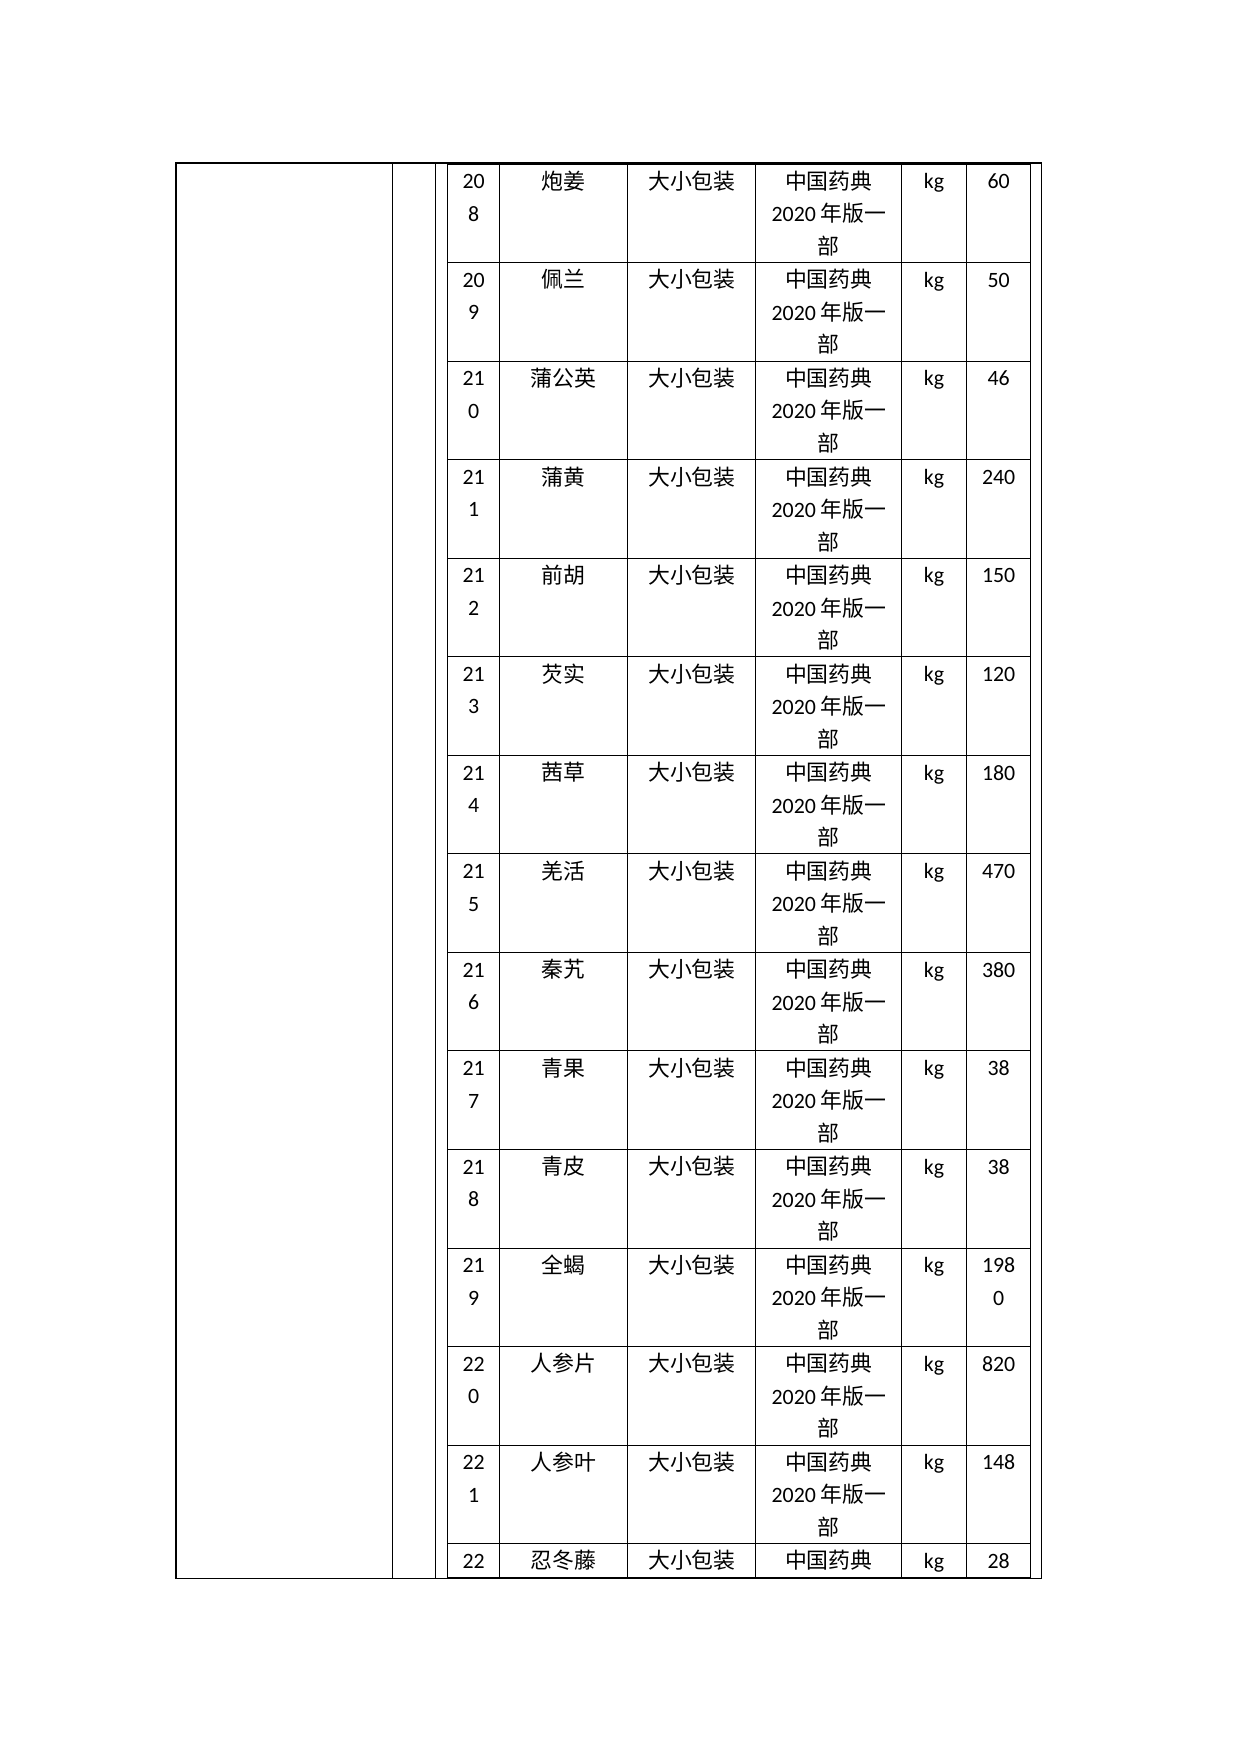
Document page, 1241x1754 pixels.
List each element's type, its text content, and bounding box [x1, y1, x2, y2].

table_cell 一、规格及执行标准： 中药饮片需求一览表 [628, 854, 755, 952]
table_cell 一、规格及执行标准： 中药饮片需求一览表 [902, 756, 966, 853]
table_cell 一、规格及执行标准： 中药饮片需求一览表 [902, 559, 966, 656]
table_cell 一、规格及执行标准： 中药饮片需求一览表 [756, 657, 901, 755]
table_cell 一、规格及执行标准： 中药饮片需求一览表 [902, 1150, 966, 1248]
table_cell 一、规格及执行标准： 中药饮片需求一览表 [628, 559, 755, 656]
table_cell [756, 1544, 901, 1577]
table_cell 一、规格及执行标准： 中药饮片需求一览表 [628, 756, 755, 853]
table_cell 一、规格及执行标准： 中药饮片需求一览表 [902, 953, 966, 1050]
table_cell 一、规格及执行标准： 中药饮片需求一览表 [628, 1446, 755, 1543]
table_cell 一、规格及执行标准： 中药饮片需求一览表 [448, 854, 499, 952]
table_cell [448, 165, 499, 262]
table_cell 一、规格及执行标准： 中药饮片需求一览表 [967, 362, 1030, 459]
table_cell 一、规格及执行标准： 中药饮片需求一览表 [756, 1446, 901, 1543]
table_cell 一、规格及执行标准： 中药饮片需求一览表 [500, 460, 627, 558]
table_cell 一、规格及执行标准： 中药饮片需求一览表 [500, 953, 627, 1050]
table_cell 一、规格及执行标准： 中药饮片需求一览表 [448, 263, 499, 361]
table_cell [436, 164, 447, 1578]
table_cell 一、规格及执行标准： 中药饮片需求一览表 [448, 1051, 499, 1149]
table_cell 一、规格及执行标准： 中药饮片需求一览表 [967, 1150, 1030, 1248]
table_cell 一、规格及执行标准： 中药饮片需求一览表 [967, 460, 1030, 558]
table_cell 一、规格及执行标准： 中药饮片需求一览表 [500, 362, 627, 459]
table_cell 一、规格及执行标准： 中药饮片需求一览表 [500, 263, 627, 361]
table_cell 一、规格及执行标准： 中药饮片需求一览表 [756, 559, 901, 656]
table_cell 一、规格及执行标准： 中药饮片需求一览表 [628, 1347, 755, 1445]
table_cell 一、规格及执行标准： 中药饮片需求一览表 [756, 953, 901, 1050]
table_cell 一、规格及执行标准： 中药饮片需求一览表 [448, 559, 499, 656]
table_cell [902, 165, 966, 262]
table_cell 一、规格及执行标准： 中药饮片需求一览表 [902, 657, 966, 755]
table_cell 一、规格及执行标准： 中药饮片需求一览表 [756, 756, 901, 853]
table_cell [628, 1544, 755, 1577]
table_cell 一、规格及执行标准： 中药饮片需求一览表 [756, 362, 901, 459]
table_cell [500, 1544, 627, 1577]
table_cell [967, 165, 1030, 262]
table_cell 一、规格及执行标准： 中药饮片需求一览表 [628, 1249, 755, 1346]
table_cell 一、规格及执行标准： 中药饮片需求一览表 [902, 460, 966, 558]
table_cell 一、规格及执行标准： 中药饮片需求一览表 [628, 263, 755, 361]
table_cell 一、规格及执行标准： 中药饮片需求一览表 [967, 1249, 1030, 1346]
table_cell 一、规格及执行标准： 中药饮片需求一览表 [448, 362, 499, 459]
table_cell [902, 1544, 966, 1577]
table_cell 一、规格及执行标准： 中药饮片需求一览表 [500, 1249, 627, 1346]
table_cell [756, 165, 901, 262]
table_cell 一、规格及执行标准： 中药饮片需求一览表 [902, 263, 966, 361]
table_cell 一、规格及执行标准： 中药饮片需求一览表 [967, 756, 1030, 853]
table_cell 一、规格及执行标准： 中药饮片需求一览表 [902, 1249, 966, 1346]
table_cell 一、规格及执行标准： 中药饮片需求一览表 [756, 1347, 901, 1445]
table_cell 一、规格及执行标准： 中药饮片需求一览表 [756, 1150, 901, 1248]
table_cell 一、规格及执行标准： 中药饮片需求一览表 [967, 559, 1030, 656]
table_cell 一、规格及执行标准： 中药饮片需求一览表 [500, 657, 627, 755]
table_cell 一、规格及执行标准： 中药饮片需求一览表 [628, 460, 755, 558]
table_cell 一、规格及执行标准： 中药饮片需求一览表 [448, 1150, 499, 1248]
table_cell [1031, 164, 1041, 1578]
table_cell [448, 1544, 499, 1577]
table_cell 一、规格及执行标准： 中药饮片需求一览表 [500, 1446, 627, 1543]
table_cell 一、规格及执行标准： 中药饮片需求一览表 [902, 1347, 966, 1445]
table_cell 一、规格及执行标准： 中药饮片需求一览表 [500, 756, 627, 853]
table_cell 1 [393, 164, 435, 1578]
table_cell 一、规格及执行标准： 中药饮片需求一览表 [628, 1051, 755, 1149]
table_cell 一、规格及执行标准： 中药饮片需求一览表 [902, 1446, 966, 1543]
table_cell 一、规格及执行标准： 中药饮片需求一览表 [448, 1249, 499, 1346]
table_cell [628, 165, 755, 262]
table_cell 一、规格及执行标准： 中药饮片需求一览表 [448, 1446, 499, 1543]
table_cell 一、规格及执行标准： 中药饮片需求一览表 [448, 953, 499, 1050]
table_cell 一、规格及执行标准： 中药饮片需求一览表 [628, 953, 755, 1050]
table_cell 一、规格及执行标准： 中药饮片需求一览表 [967, 657, 1030, 755]
table_cell 一、规格及执行标准： 中药饮片需求一览表 [967, 953, 1030, 1050]
table_cell 一、规格及执行标准： 中药饮片需求一览表 [500, 854, 627, 952]
table_cell [177, 164, 392, 1578]
table_cell 一、规格及执行标准： 中药饮片需求一览表 [902, 1051, 966, 1149]
table_cell 一、规格及执行标准： 中药饮片需求一览表 [500, 1347, 627, 1445]
table_cell 一、规格及执行标准： 中药饮片需求一览表 [756, 460, 901, 558]
table_cell 一、规格及执行标准： 中药饮片需求一览表 [448, 460, 499, 558]
table_cell 一、规格及执行标准： 中药饮片需求一览表 [967, 1347, 1030, 1445]
table_cell 一、规格及执行标准： 中药饮片需求一览表 [448, 756, 499, 853]
table_cell 一、规格及执行标准： 中药饮片需求一览表 [448, 657, 499, 755]
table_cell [967, 1544, 1030, 1577]
table_cell 一、规格及执行标准： 中药饮片需求一览表 [500, 559, 627, 656]
table_cell 一、规格及执行标准： 中药饮片需求一览表 [902, 362, 966, 459]
table_cell 一、规格及执行标准： 中药饮片需求一览表 [448, 1347, 499, 1445]
table_cell 一、规格及执行标准： 中药饮片需求一览表 [756, 263, 901, 361]
table_cell 一、规格及执行标准： 中药饮片需求一览表 [628, 362, 755, 459]
table_cell 一、规格及执行标准： 中药饮片需求一览表 [628, 1150, 755, 1248]
table_cell 一、规格及执行标准： 中药饮片需求一览表 [628, 657, 755, 755]
table_cell 一、规格及执行标准： 中药饮片需求一览表 [756, 854, 901, 952]
table_cell 一、规格及执行标准： 中药饮片需求一览表 [500, 1051, 627, 1149]
table_cell 一、规格及执行标准： 中药饮片需求一览表 [756, 1249, 901, 1346]
table_cell 一、规格及执行标准： 中药饮片需求一览表 [967, 1051, 1030, 1149]
table_cell 一、规格及执行标准： 中药饮片需求一览表 [967, 1446, 1030, 1543]
table_cell 一、规格及执行标准： 中药饮片需求一览表 [902, 854, 966, 952]
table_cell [500, 165, 627, 262]
table_cell 一、规格及执行标准： 中药饮片需求一览表 [500, 1150, 627, 1248]
table_cell 一、规格及执行标准： 中药饮片需求一览表 [967, 263, 1030, 361]
table_cell 一、规格及执行标准： 中药饮片需求一览表 [756, 1051, 901, 1149]
table_cell 一、规格及执行标准： 中药饮片需求一览表 [967, 854, 1030, 952]
